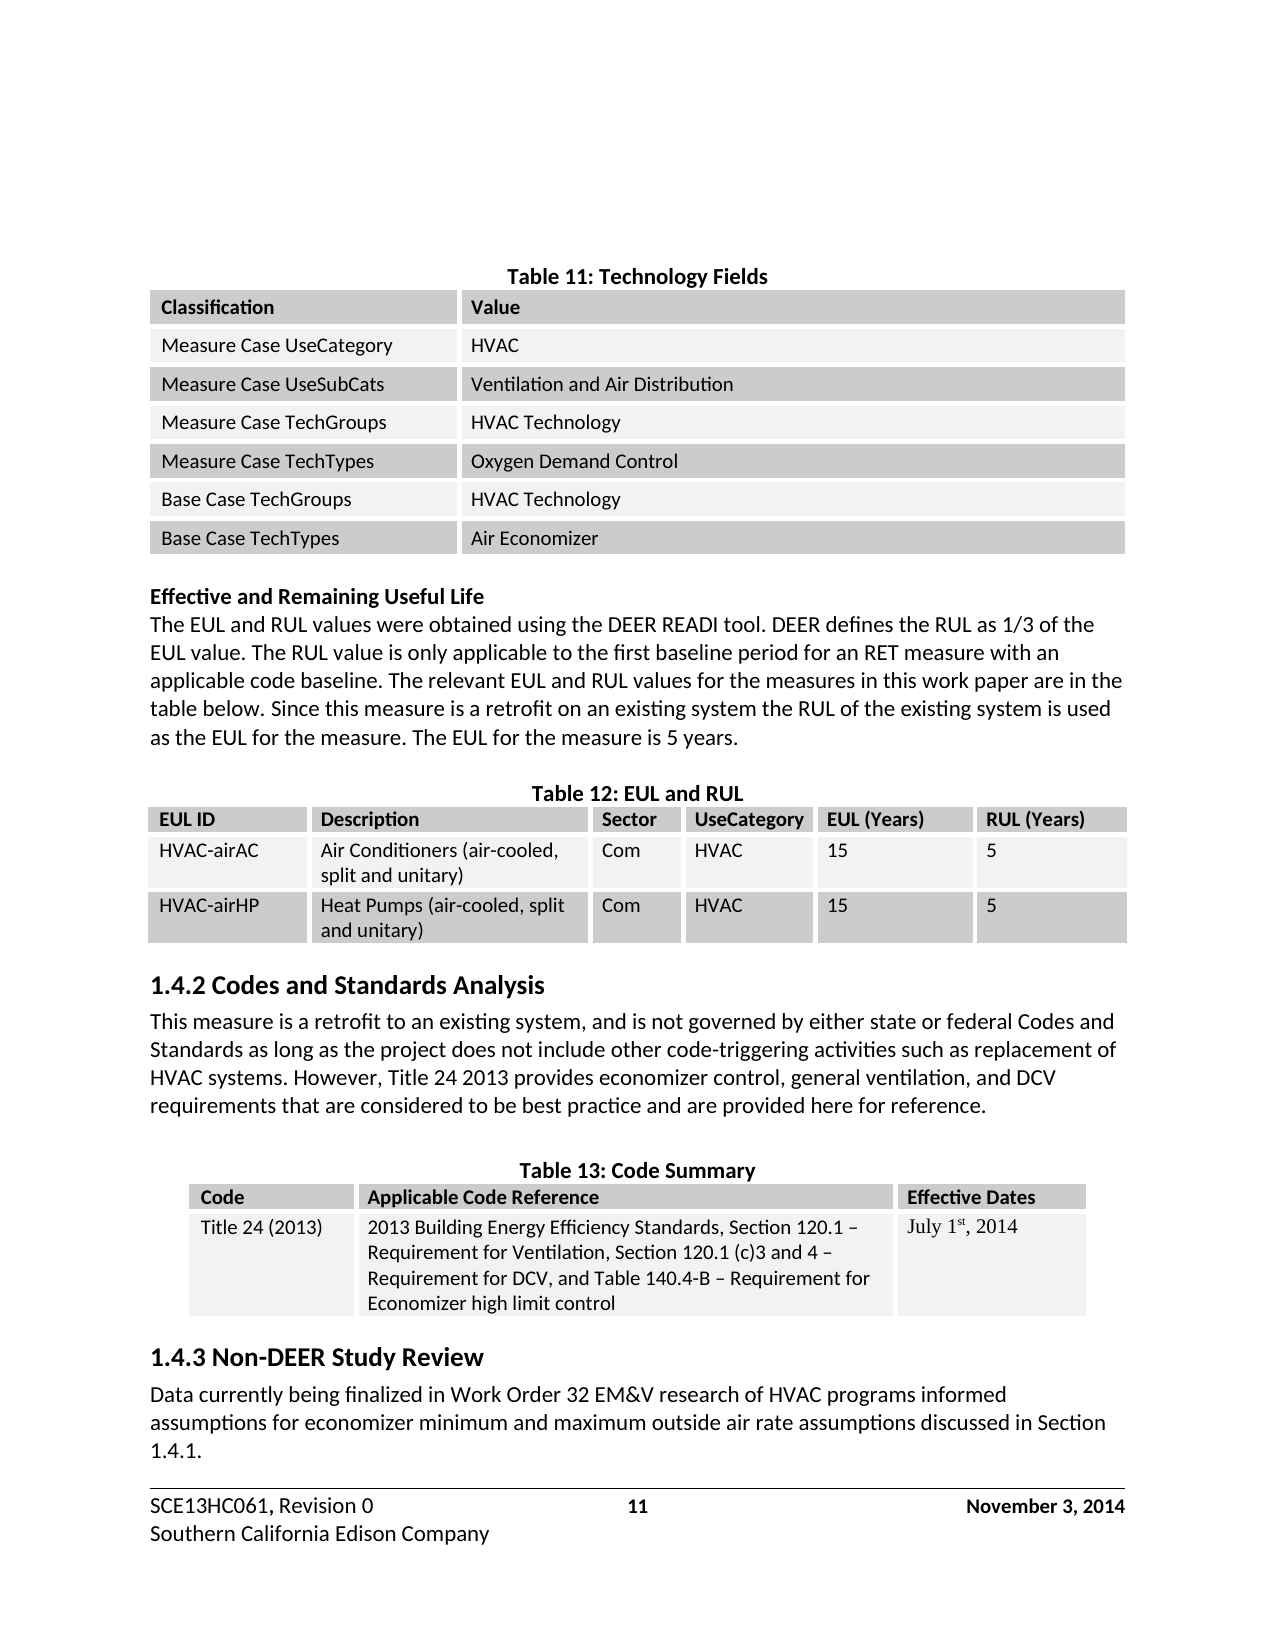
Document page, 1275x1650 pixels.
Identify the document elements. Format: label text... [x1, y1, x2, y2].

table_cell Base Case TechGroups [150, 482, 457, 516]
text Effective and Remaining Useful Life [150, 582, 1125, 611]
table_cell Title 24 (2013) [189, 1214, 354, 1316]
text Table 11: Technology Fields [150, 262, 1125, 290]
table_cell HVAC Technology [462, 482, 1125, 516]
table_cell Measure Case TechTypes [150, 444, 457, 478]
table_cell Com [593, 837, 681, 888]
text Table 12: EUL and RUL [150, 779, 1125, 807]
table_cell HVAC [686, 837, 813, 888]
text Data currently being finalized in Work Order 32 EM&V research of HVAC programs informed assumptions for economizer minimum and maximum outside air rate assumptions discussed in Section 1.4.1. [150, 1380, 1125, 1464]
table_cell 5 [977, 892, 1127, 943]
table_header EUL ID [148, 807, 307, 832]
table_header Effective Dates [898, 1184, 1086, 1209]
table_cell 15 [818, 837, 973, 888]
table_cell HVAC-airHP [148, 892, 307, 943]
table_cell HVAC-airAC [148, 837, 307, 888]
table_cell Ventilation and Air Distribution [462, 367, 1125, 401]
subtitle 1.4.3 Non-DEER Study Review [150, 1341, 1125, 1374]
text This measure is a retrofit to an existing system, and is not governed by either state or federal Codes and Standards as long as the project does not include other code-triggering activities such as replacement of HVAC systems. However, Title 24 2013 provides economizer control, general ventilation, and DCV requirements that are considered to be best practice and are provided here for reference. [150, 1007, 1125, 1119]
table_cell Measure Case UseSubCats [150, 367, 457, 401]
table_cell Measure Case TechGroups [150, 406, 457, 439]
table_header UseCategory [686, 807, 813, 832]
table_cell Com [593, 892, 681, 943]
table_cell Measure Case UseCategory [150, 329, 457, 362]
table_header Applicable Code Reference [359, 1184, 893, 1209]
table_cell HVAC Technology [462, 406, 1125, 439]
table_cell 15 [818, 892, 973, 943]
table_cell Air Economizer [462, 521, 1125, 554]
table_cell July 1st, 2014 [898, 1214, 1086, 1316]
table_header RUL (Years) [977, 807, 1127, 832]
table_cell HVAC [686, 892, 813, 943]
table_header Sector [593, 807, 681, 832]
text The EUL and RUL values were obtained using the DEER READI tool. DEER defines the RUL as 1/3 of the EUL value. The RUL value is only applicable to the first baseline period for an RET measure with an applicable code baseline. The relevant EUL and RUL values for the measures in this work paper are in the table below. Since this measure is a retrofit on an existing system the RUL of the existing system is used as the EUL for the measure. The EUL for the measure is 5 years. [150, 611, 1125, 751]
text Table 13: Code Summary [150, 1156, 1125, 1184]
table_cell Air Conditioners (air-cooled, split and unitary) [312, 837, 588, 888]
table_header Classification [150, 290, 457, 324]
table_cell HVAC [462, 329, 1125, 362]
table_header EUL (Years) [818, 807, 973, 832]
subtitle 1.4.2 Codes and Standards Analysis [150, 968, 1125, 1001]
table_cell Heat Pumps (air-cooled, split and unitary) [312, 892, 588, 943]
table_header Code [189, 1184, 354, 1209]
table_header Value [462, 290, 1125, 324]
table_cell 5 [977, 837, 1127, 888]
table_cell Oxygen Demand Control [462, 444, 1125, 478]
table_cell Base Case TechTypes [150, 521, 457, 554]
table_header Description [312, 807, 588, 832]
table_cell 2013 Building Energy Efficiency Standards, Section 120.1 – Requirement for Ventilation, Section 120.1 (c)3 and 4 – Requirement for DCV, and Table 140.4-B – Requirement for Economizer high limit control [359, 1214, 893, 1316]
